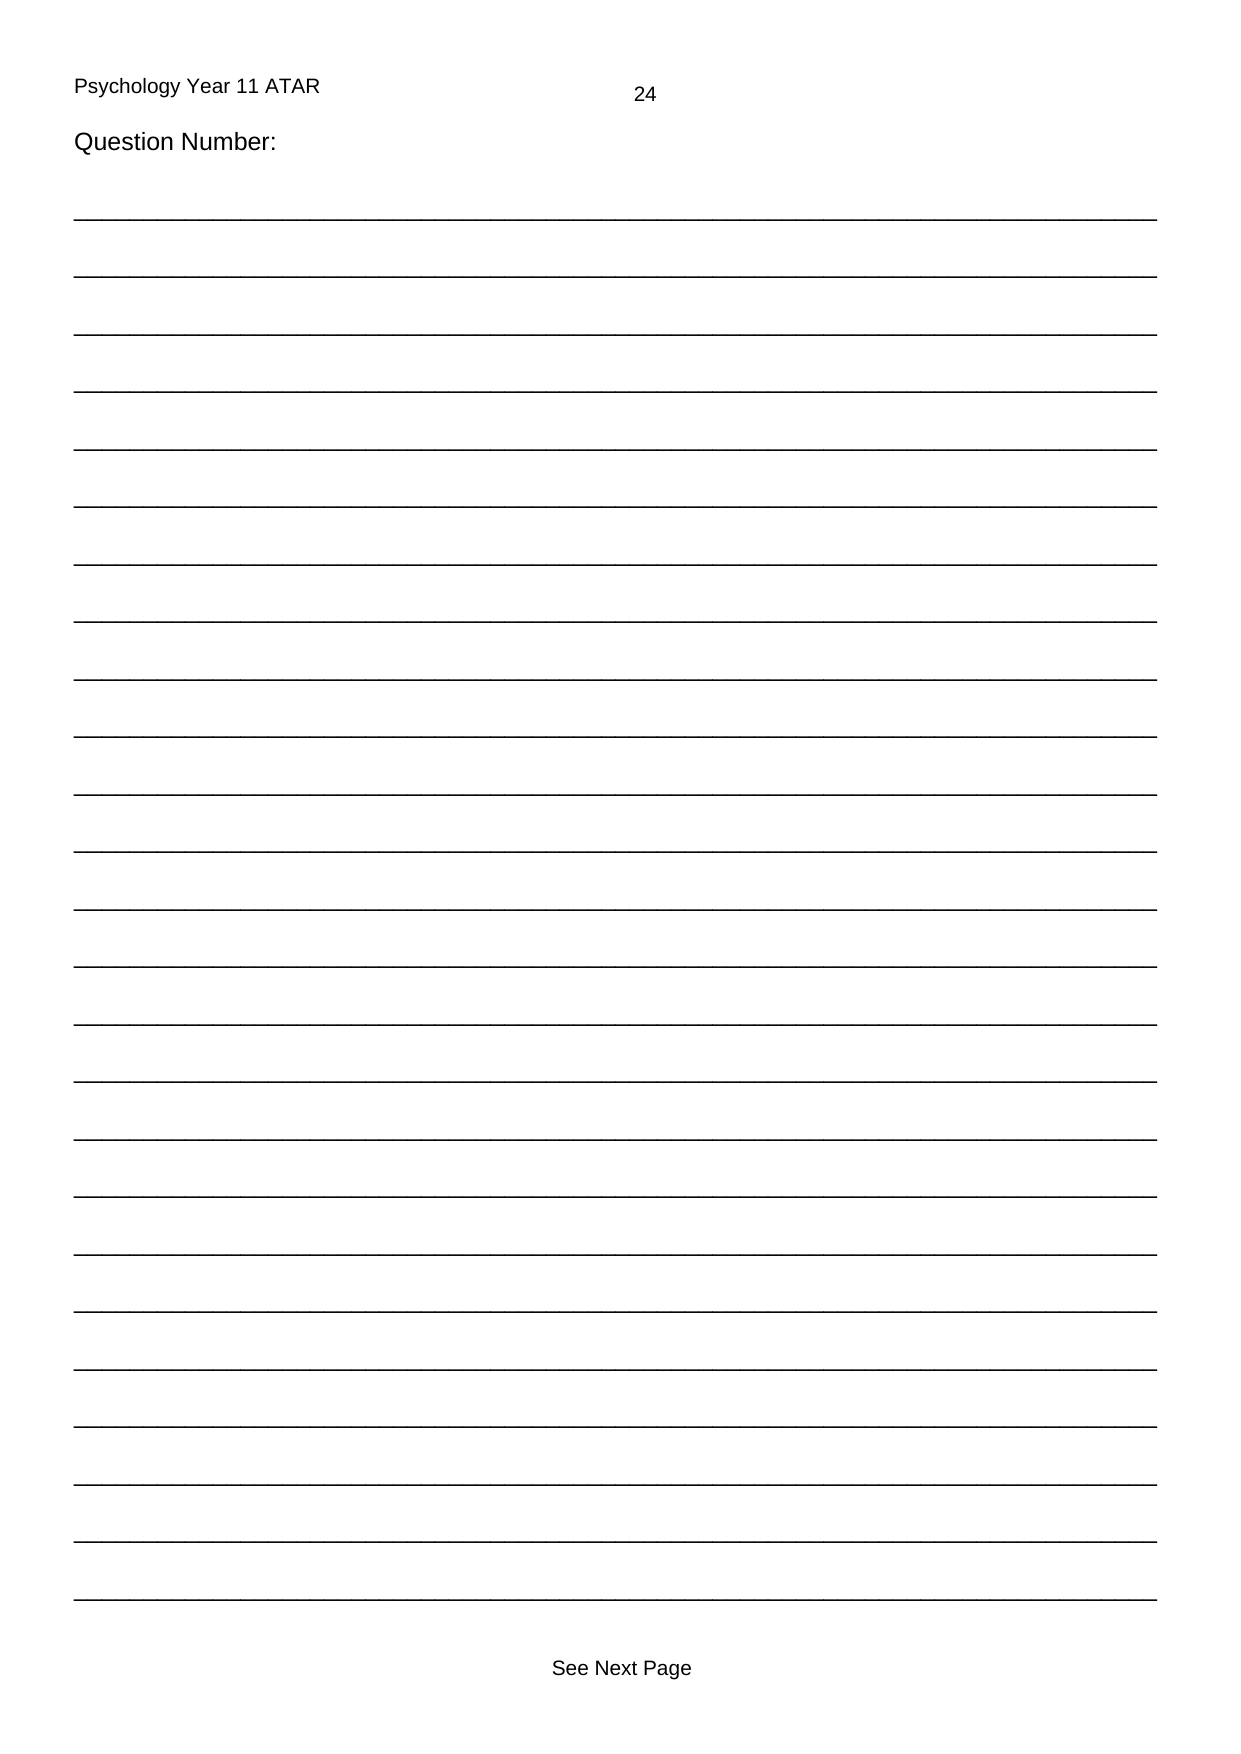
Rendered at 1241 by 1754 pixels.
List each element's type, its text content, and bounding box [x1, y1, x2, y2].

text Question Number: [74, 127, 1169, 155]
